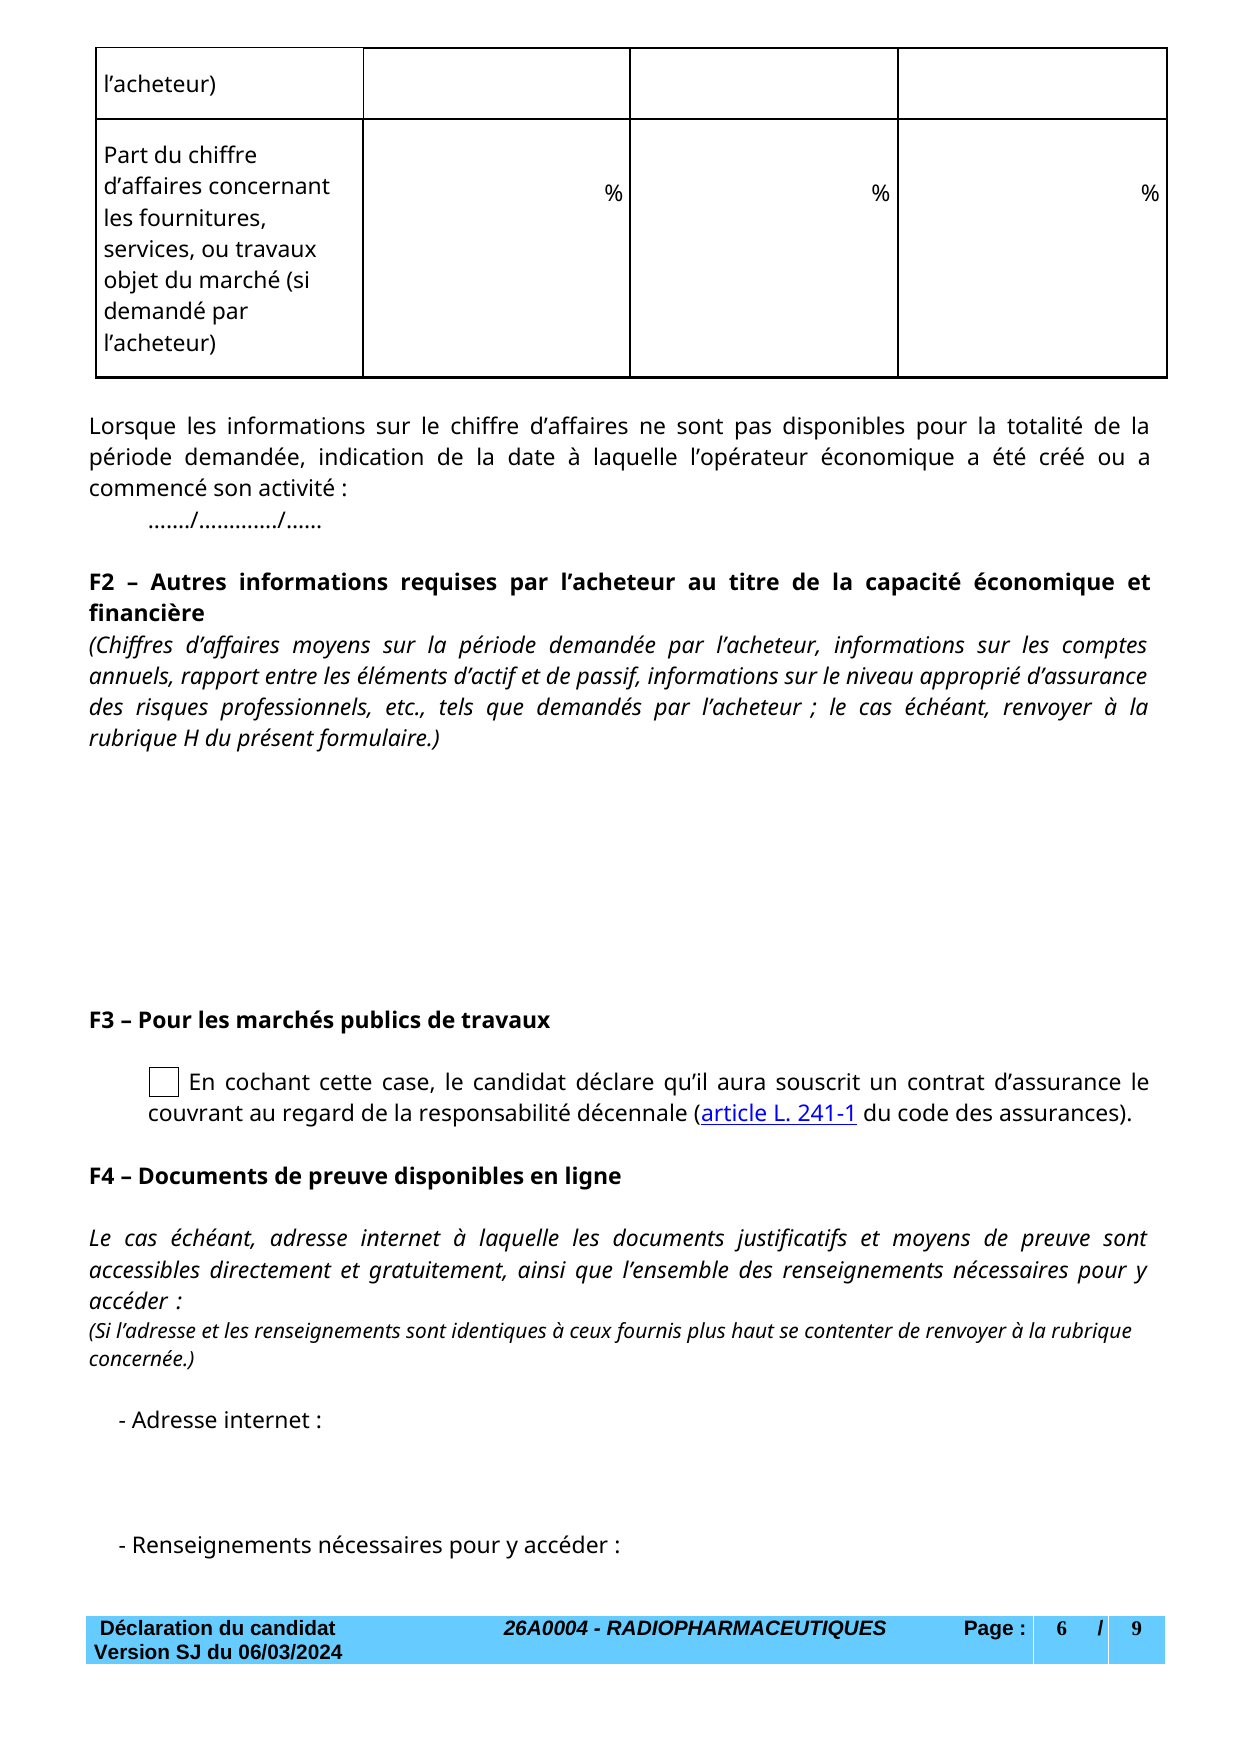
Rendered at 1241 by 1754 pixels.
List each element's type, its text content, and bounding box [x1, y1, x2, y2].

text ……./…………./…… [148, 503, 1152, 535]
table_cell Part du chiffre d’affaires concernant les fournitures, services, ou travaux objet du marché (si demandé par l’acheteur) [97, 120, 362, 376]
table_cell % [364, 120, 629, 376]
text (Chiffres d’affaires moyens sur la période demandée par l’acheteur, informations sur les comptes annuels, rapport entre les éléments d’actif et de passif, informations sur le niveau approprié d’assurance des risques professionnels, etc., tels que demandés par l’acheteur ; le cas échéant, renvoyer à la rubrique H du présent formulaire.) [89, 628, 1152, 753]
table_cell [899, 49, 1166, 118]
text Le cas échéant, adresse internet à laquelle les documents justificatifs et moyens de preuve sont accessibles directement et gratuitement, ainsi que l’ensemble des renseignements nécessaires pour y accéder : [89, 1222, 1152, 1316]
text Lorsque les informations sur le chiffre d’affaires ne sont pas disponibles pour la totalité de la période demandée, indication de la date à laquelle l’opérateur économique a été créé ou a commencé son activité : [89, 410, 1152, 503]
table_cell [97, 48, 363, 118]
text F3 – Pour les marchés publics de travaux [89, 1003, 1152, 1035]
table_cell [631, 49, 897, 118]
text En cochant cette case, le candidat déclare qu’il aura souscrit un contrat d’assurance le couvrant au regard de la responsabilité décennale (article L. 241-1 du code des assurances). [148, 1066, 1152, 1128]
text F2 – Autres informations requises par l’acheteur au titre de la capacité économique et financière [89, 566, 1152, 628]
text (Si l’adresse et les renseignements sont identiques à ceux fournis plus haut se contenter de renvoyer à la rubrique concernée.) [89, 1316, 1152, 1373]
table_cell % [899, 120, 1166, 376]
table_cell % [631, 120, 897, 376]
text - Adresse internet : [118, 1404, 1152, 1435]
text F4 – Documents de preuve disponibles en ligne [89, 1160, 1152, 1191]
text - Renseignements nécessaires pour y accéder : [118, 1529, 1152, 1560]
table_cell [364, 49, 629, 118]
